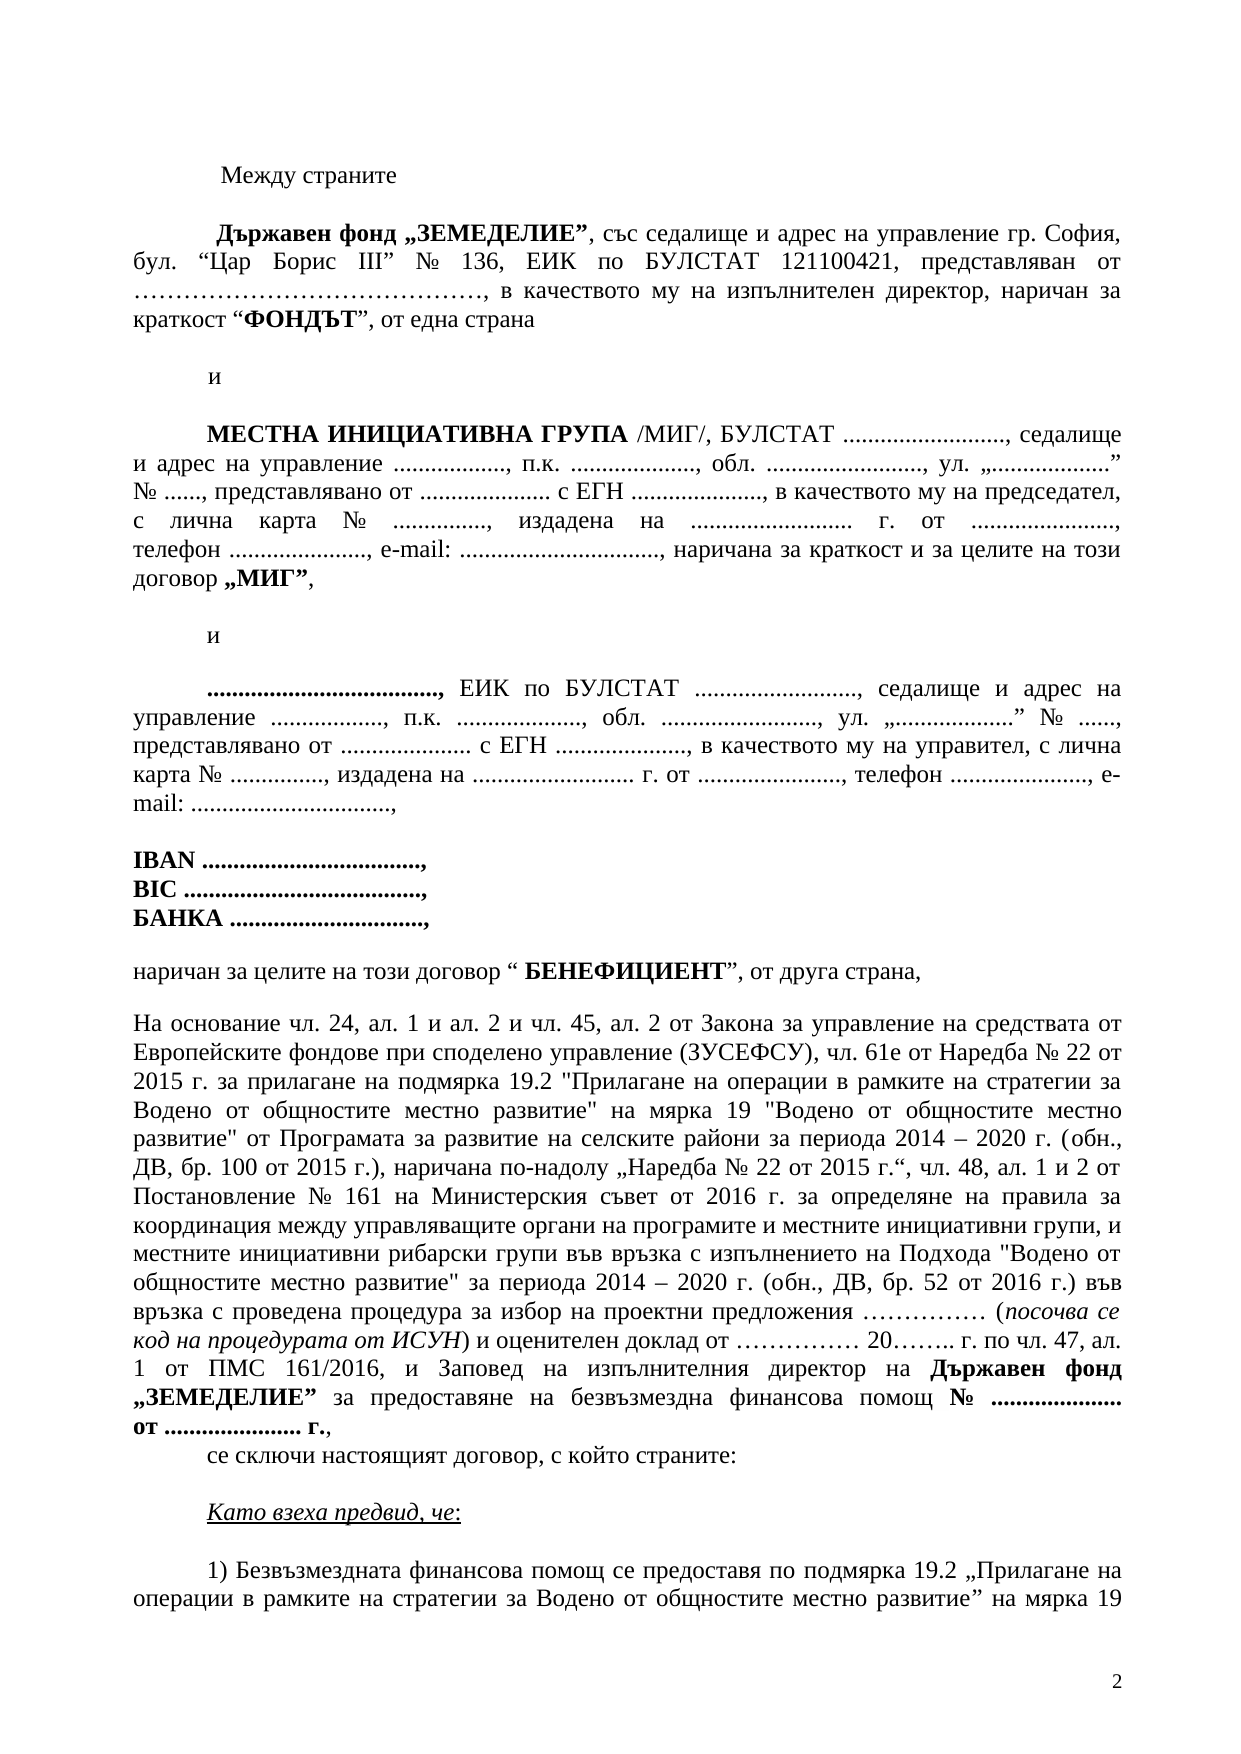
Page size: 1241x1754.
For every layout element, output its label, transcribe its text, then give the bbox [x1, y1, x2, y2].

text и [133, 361, 1122, 390]
text наричан за целите на този договор “ БЕНЕФИЦИЕНТ”, от друга страна, [133, 956, 1122, 984]
text Като взеха предвид, че: [133, 1497, 1122, 1526]
text МЕСТНА ИНИЦИАТИВНА ГРУПА /МИГ/, БУЛСТАТ .........................., седалище и адрес на управление .................., п.к. ...................., обл. ........................., ул. „...................” № ......, представлявано от ..................... с ЕГН ....................., в качеството му на председател, с лична карта № ..............., издадена на .......................... г. от ......................., телефон ......................, e-mail: ................................, наричана за краткост и за целите на този договор „МИГ”, [133, 419, 1122, 591]
text БАНКА ..............................., [133, 903, 1122, 932]
text Държавен фонд „ЗЕМЕДЕЛИЕ”, със седалище и адрес на управление гр. София, бул. “Цар Борис III” № 136, ЕИК по БУЛСТАТ 121100421, представляван от ……………………………………, в качеството му на изпълнителен директор, наричан за краткост “ФОНДЪТ”, от една страна [133, 218, 1122, 333]
text Между страните [133, 160, 1122, 189]
text На основание чл. 24, ал. 1 и ал. 2 и чл. 45, ал. 2 от Закона за управление на средствата от Европейските фондове при споделено управление (ЗУСЕФСУ), чл. 61е от Наредба № 22 от 2015 г. за прилагане на подмярка 19.2 "Прилагане на операции в рамките на стратегии за Водено от общностите местно развитие" на мярка 19 "Водено от общностите местно развитие" от Програмата за развитие на селските райони за периода 2014 – 2020 г. (обн., ДВ, бр. 100 от 2015 г.), наричана по-надолу „Наредба № 22 от 2015 г.“, чл. 48, ал. 1 и 2 от Постановление № 161 на Министерския съвет от 2016 г. за определяне на правила за координация между управляващите органи на програмите и местните инициативни групи, и местните инициативни рибарски групи във връзка с изпълнението на Подхода "Водено от общностите местно развитие" за периода 2014 – 2020 г. (обн., ДВ, бр. 52 от 2016 г.) във връзка с проведена процедура за избор на проектни предложения …………… (посочва се код на процедурата от ИСУН) и оценителен доклад от …………… 20…….. г. по чл. 47, ал. 1 от ПМС 161/2016, и Заповед на изпълнителния директор на Държавен фонд „ЗЕМЕДЕЛИЕ” за предоставяне на безвъзмездна финансова помощ № ..................... от ...................... г., [133, 1008, 1122, 1440]
text се сключи настоящият договор, с който страните: [133, 1440, 1122, 1468]
text IBAN ..................................., [133, 845, 1122, 874]
text и [133, 620, 1122, 649]
text ....................................., ЕИК по БУЛСТАТ .........................., седалище и адрес на управление .................., п.к. ...................., обл. ........................., ул. „...................” № ......, представлявано от ..................... с ЕГН ....................., в качеството му на управител, с лична карта № ..............., издадена на .......................... г. от ......................., телефон ......................, e-mail: ................................, [133, 673, 1122, 817]
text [133, 1555, 1122, 1612]
text BIC ......................................, [133, 874, 1122, 903]
